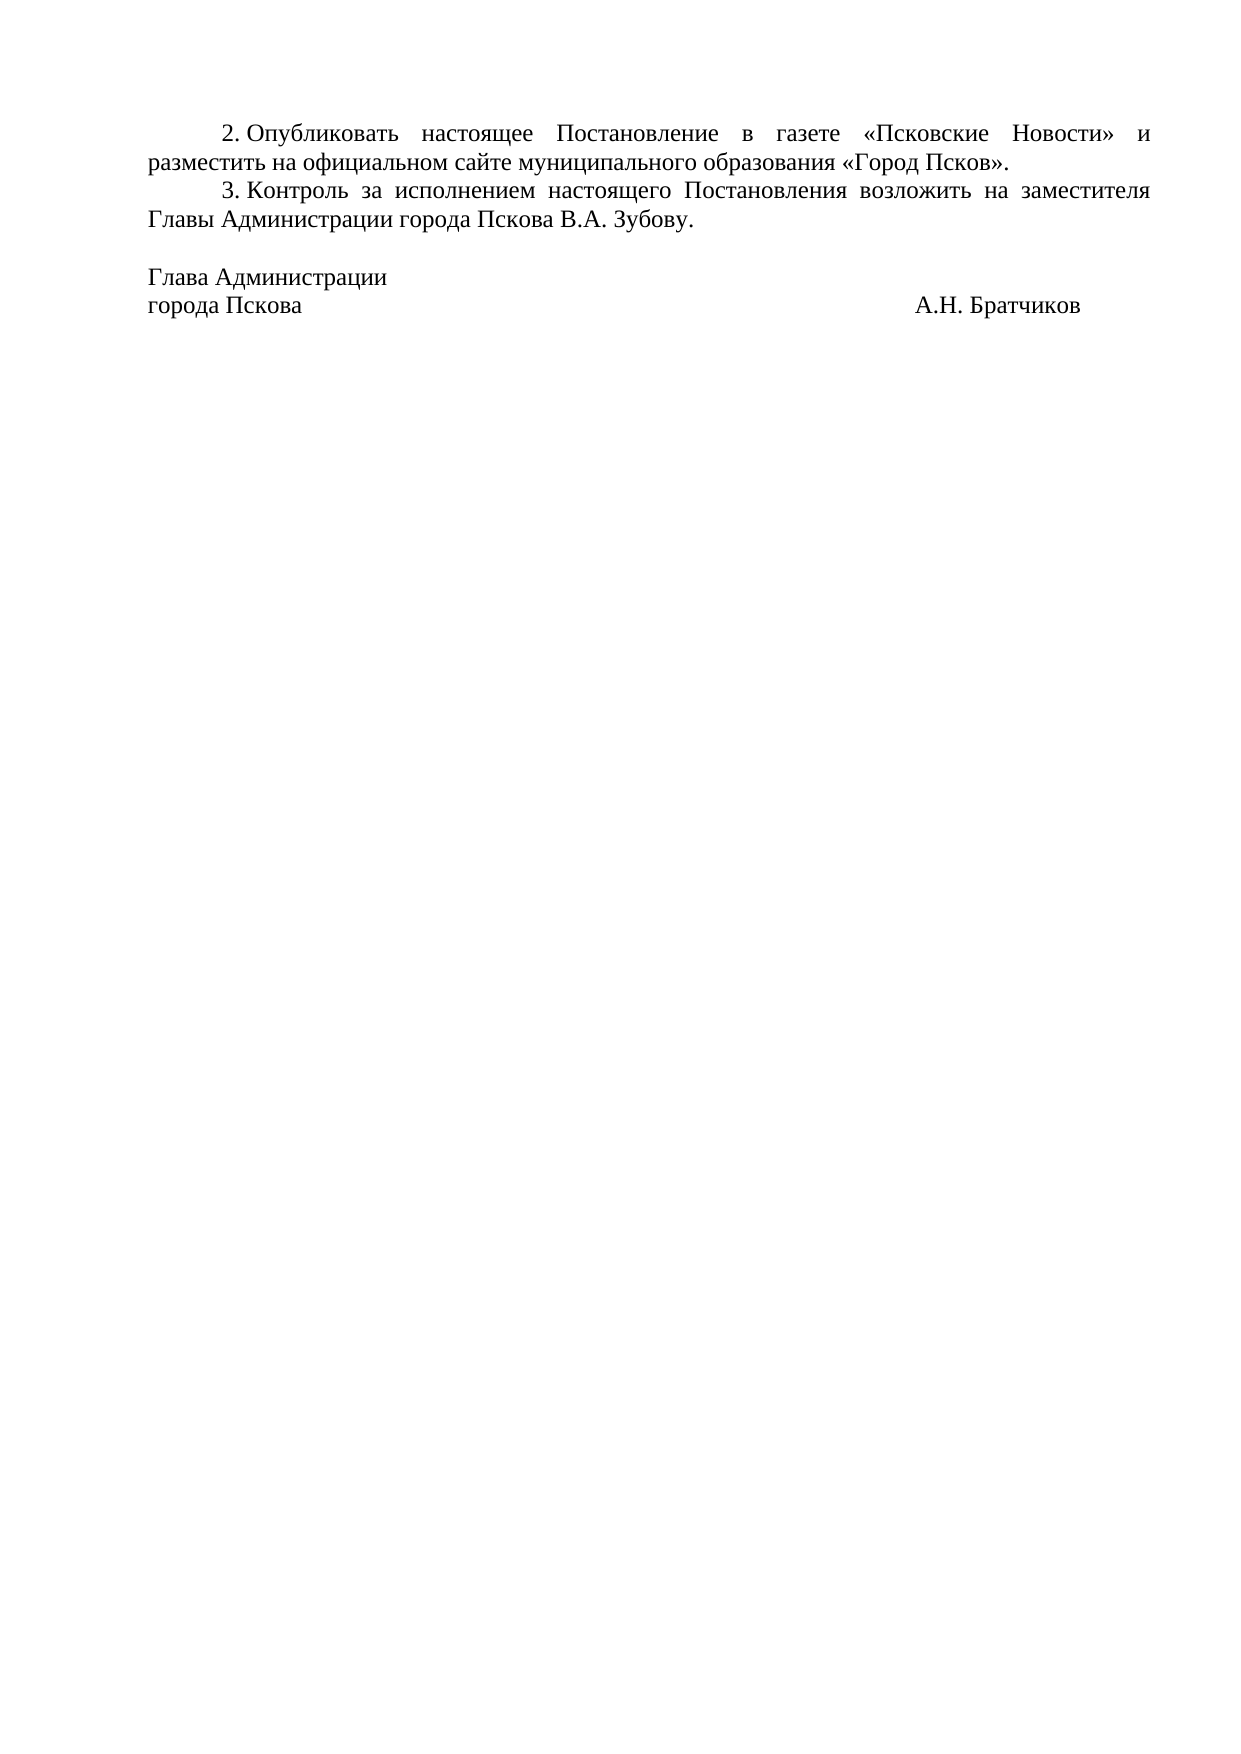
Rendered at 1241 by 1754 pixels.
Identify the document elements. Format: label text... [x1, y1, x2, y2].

text Глава Администрации [148, 262, 1152, 291]
text 2. Опубликовать настоящее Постановление в газете «Псковские Новости» и разместить на официальном сайте муниципального образования «Город Псков». [148, 118, 1152, 176]
text 3. Контроль за исполнением настоящего Постановления возложить на заместителя Главы Администрации города Пскова В.А. Зубову. [148, 176, 1152, 233]
text города Пскова А.Н. Братчиков [148, 291, 1152, 319]
